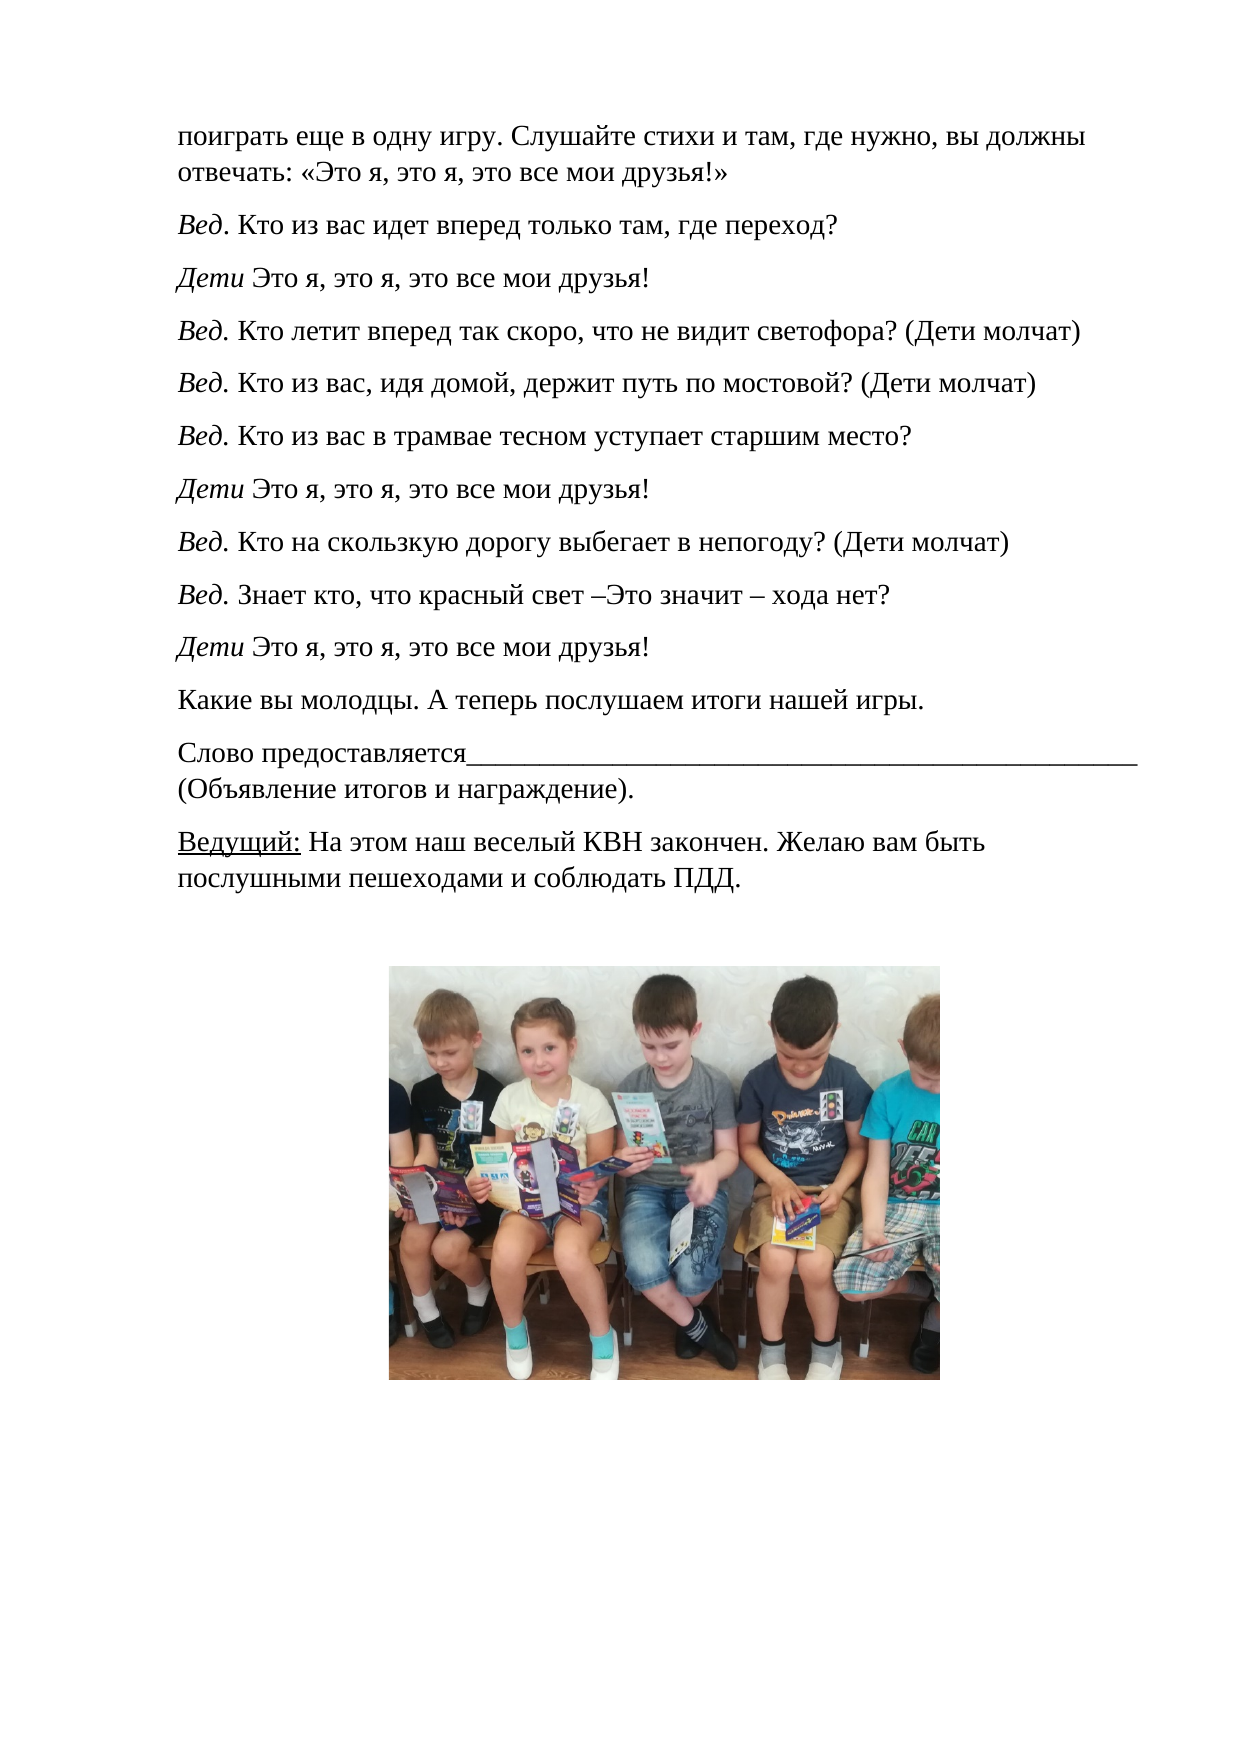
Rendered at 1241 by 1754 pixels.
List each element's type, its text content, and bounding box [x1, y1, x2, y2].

text Дети Это я, это я, это все мои друзья! [177, 471, 1152, 505]
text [177, 118, 1152, 188]
text Вед. Знает кто, что красный свет –Это значит – хода нет? [177, 577, 1152, 610]
text Вед. Кто из вас идет вперед только там, где переход? [177, 207, 1152, 241]
text Какие вы молодцы. А теперь послушаем итоги нашей игры. [177, 682, 1152, 716]
text Дети Это я, это я, это все мои друзья! [177, 260, 1152, 293]
text Вед. Кто из вас в трамвае тесном уступает старшим место? [177, 418, 1152, 452]
text Дети Это я, это я, это все мои друзья! [177, 629, 1152, 663]
text Слово предоставляется______________________________________________ (Объявление итогов и награждение). [177, 735, 1152, 805]
picture [388, 966, 940, 1380]
text Ведущий: На этом наш веселый КВН закончен. Желаю вам быть послушными пешеходами и соблюдать ПДД. [177, 824, 1152, 894]
text Вед. Кто из вас, идя домой, держит путь по мостовой? (Дети молчат) [177, 366, 1152, 399]
text Вед. Кто на скользкую дорогу выбегает в непогоду? (Дети молчат) [177, 524, 1152, 557]
text Вед. Кто летит вперед так скоро, что не видит светофора? (Дети молчат) [177, 313, 1152, 346]
